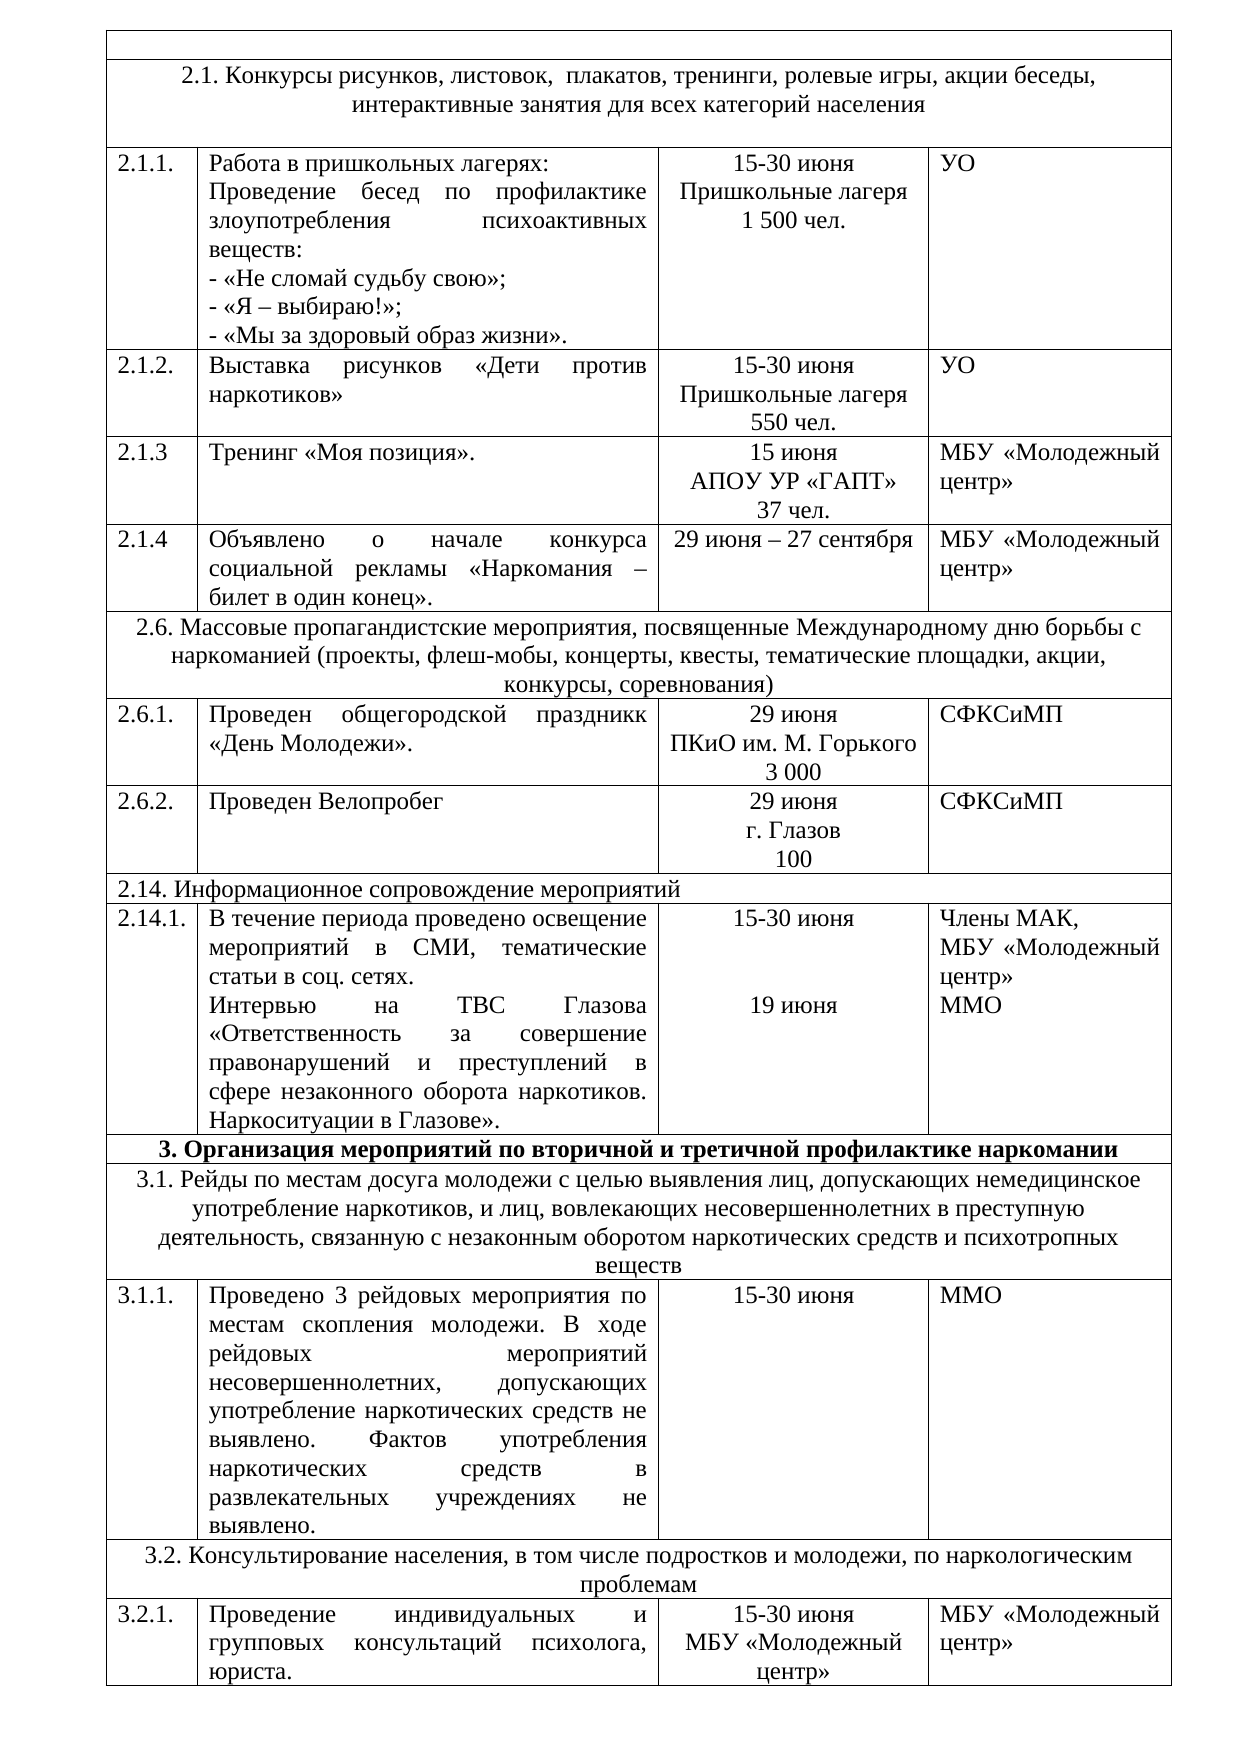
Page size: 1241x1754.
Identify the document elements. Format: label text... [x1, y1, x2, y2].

table_cell 2.1.3 [107, 437, 197, 523]
table_cell 2.1.4 [107, 525, 197, 611]
table_cell Работа в пришкольных лагерях: Проведение бесед по профилактике злоупотребления психоактивных веществ: - «Не сломай судьбу свою»; - «Я – выбираю!»; - «Мы за здоровый образ жизни». [198, 148, 658, 349]
table_cell 3.2. Консультирование населения, в том числе подростков и молодежи, по наркологическим проблемам [107, 1540, 1171, 1598]
table_cell Члены МАК, МБУ «Молодежный центр» ММО [929, 904, 1171, 1133]
table_cell Тренинг «Моя позиция». [198, 437, 658, 523]
table_cell 2.1.1. [107, 148, 197, 349]
table_cell СФКСиМП [929, 786, 1171, 873]
table_cell МБУ «Молодежный центр» [929, 525, 1171, 611]
table_cell В течение периода проведено освещение мероприятий в СМИ, тематические статьи в соц. сетях. Интервью на ТВС Глазова «Ответственность за совершение правонарушений и преступлений в сфере незаконного оборота наркотиков. Наркоситуации в Глазове». [198, 904, 658, 1133]
table_cell МБУ «Молодежный центр» [929, 437, 1171, 523]
table_cell 29 июня ПКиО им. М. Горького 3 000 [659, 699, 928, 785]
table_cell 2.6. Массовые пропагандистские мероприятия, посвященные Международному дню борьбы с наркоманией (проекты, флеш-мобы, концерты, квесты, тематические площадки, акции, конкурсы, соревнования) [107, 612, 1171, 698]
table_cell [198, 1599, 658, 1685]
table_cell Проведено 3 рейдовых мероприятия по местам скопления молодежи. В ходе рейдовых мероприятий несовершеннолетних, допускающих употребление наркотических средств не выявлено. Фактов употребления наркотических средств в развлекательных учреждениях не выявлено. [198, 1280, 658, 1539]
table_cell 15-30 июня [659, 1280, 928, 1539]
table_cell 2.1.2. [107, 350, 197, 436]
table_cell 3.2.1. [107, 1599, 197, 1685]
table_cell 2.14. Информационное сопровождение мероприятий [107, 874, 1171, 902]
table_cell 3.1.1. [107, 1280, 197, 1539]
table_cell 2.6.2. [107, 786, 197, 873]
table_cell СФКСиМП [929, 699, 1171, 785]
table_cell 15 июня АПОУ УР «ГАПТ» 37 чел. [659, 437, 928, 523]
table_cell Проведен общегородской праздникк «День Молодежи». [198, 699, 658, 785]
table_cell УО [929, 350, 1171, 436]
table_cell Объявлено о начале конкурса социальной рекламы «Наркомания – билет в один конец». [198, 525, 658, 611]
table_cell ММО [929, 1280, 1171, 1539]
table_cell 3.1. Рейды по местам досуга молодежи с целью выявления лиц, допускающих немедицинское употребление наркотиков, и лиц, вовлекающих несовершеннолетних в преступную деятельность, связанную с незаконным оборотом наркотических средств и психотропных веществ [107, 1164, 1171, 1279]
table_cell 15-30 июня 19 июня [659, 904, 928, 1133]
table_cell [929, 1599, 1171, 1685]
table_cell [107, 31, 1171, 59]
table_cell 2.1. Конкурсы рисунков, листовок, плакатов, тренинги, ролевые игры, акции беседы, интерактивные занятия для всех категорий населения [107, 60, 1171, 147]
table_cell Выставка рисунков «Дети против наркотиков» [198, 350, 658, 436]
table_cell 29 июня г. Глазов 100 [659, 786, 928, 873]
table_cell 2.14.1. [107, 904, 197, 1133]
table_cell УО [929, 148, 1171, 349]
table_cell 15-30 июня Пришкольные лагеря 550 чел. [659, 350, 928, 436]
table_cell 2.6.1. [107, 699, 197, 785]
table_cell 29 июня – 27 сентября [659, 525, 928, 611]
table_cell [659, 1599, 928, 1685]
table_cell 3. Организация мероприятий по вторичной и третичной профилактике наркомании [107, 1135, 1171, 1163]
table_cell 15-30 июня Пришкольные лагеря 1 500 чел. [659, 148, 928, 349]
table_cell Проведен Велопробег [198, 786, 658, 873]
